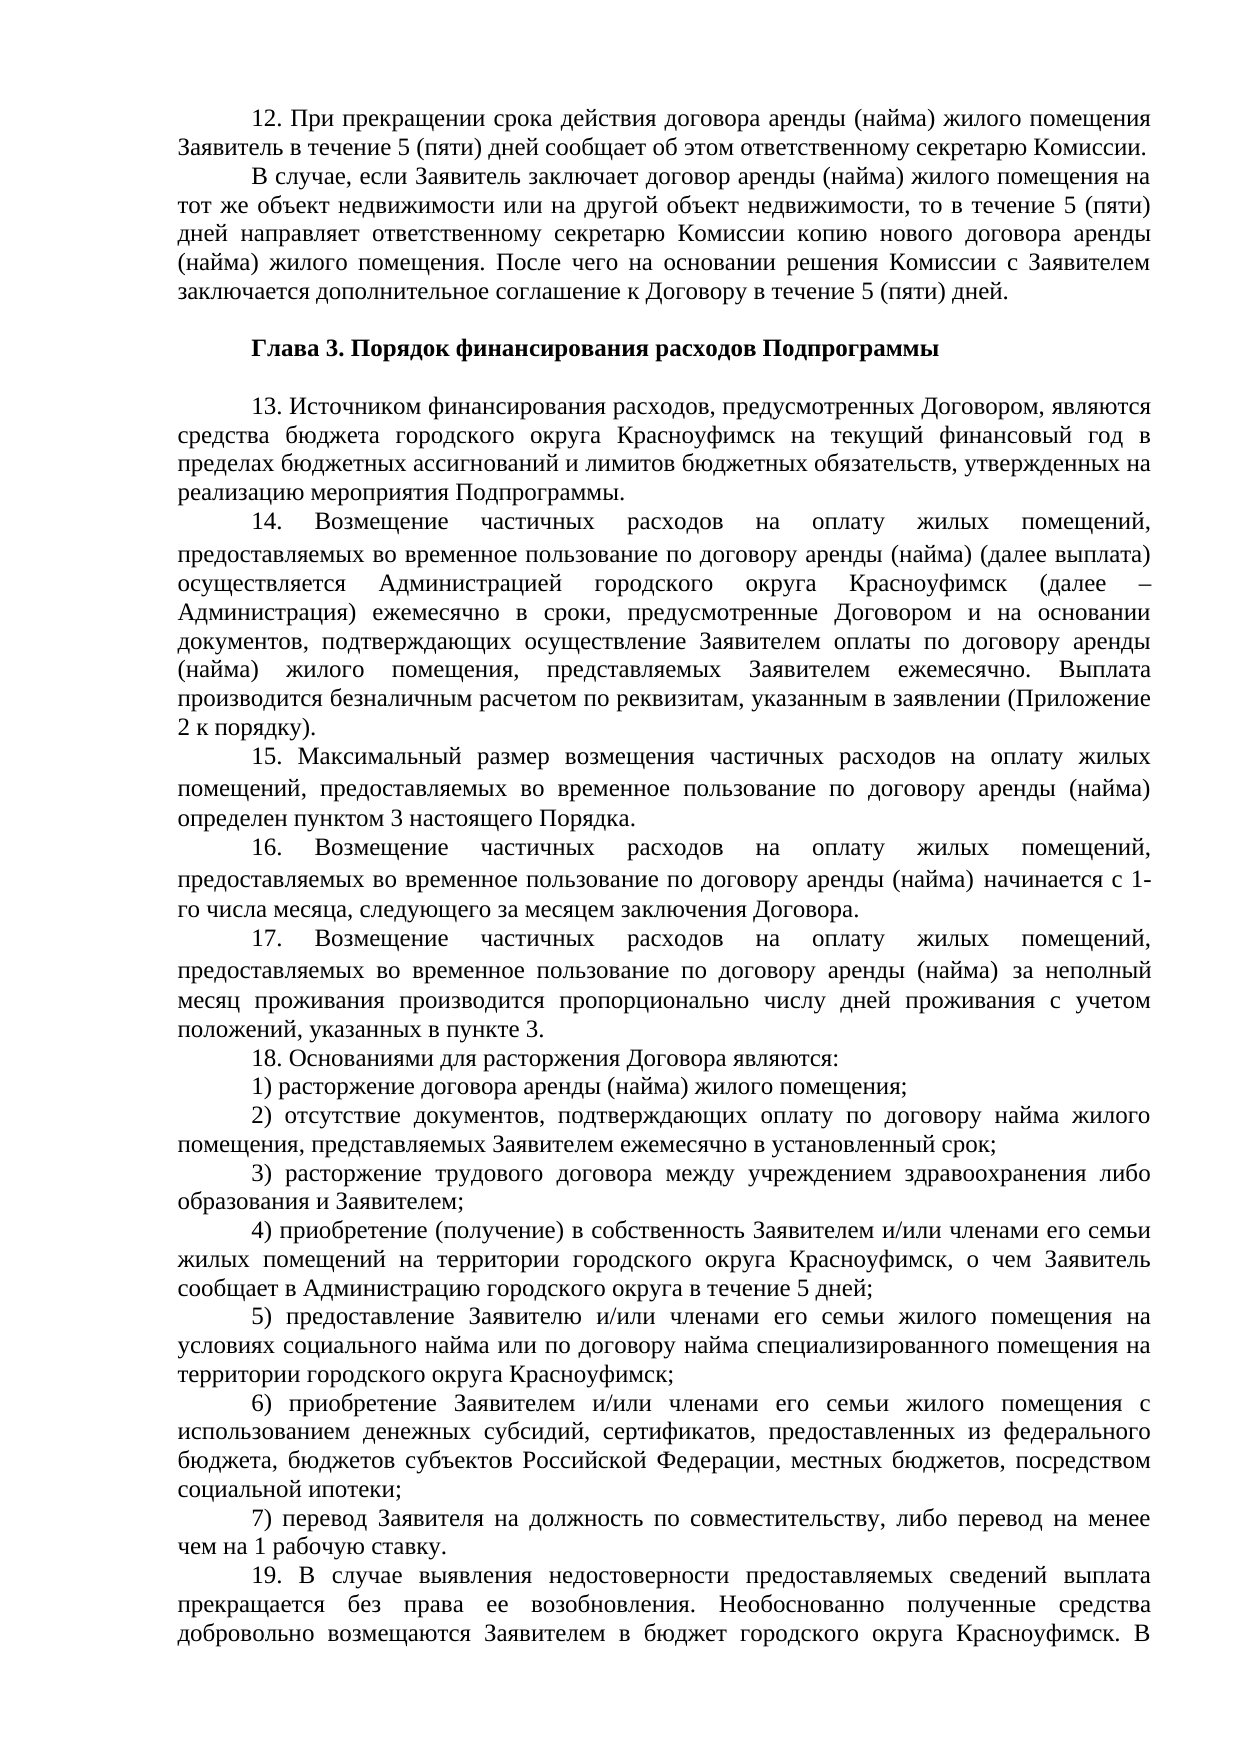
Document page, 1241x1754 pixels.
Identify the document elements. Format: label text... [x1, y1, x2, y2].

text 16. Возмещение частичных расходов на оплату жилых помещений, предоставляемых во временное пользование по договору аренды (найма) начинается с 1-го числа месяца, следующего за месяцем заключения Договора. [177, 832, 1152, 923]
text 2) отсутствие документов, подтверждающих оплату по договору найма жилого помещения, представляемых Заявителем ежемесячно в установленный срок; [177, 1100, 1152, 1158]
text 7) перевод Заявителя на должность по совместительству, либо перевод на менее чем на 1 рабочую ставку. [177, 1503, 1152, 1560]
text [177, 1560, 1152, 1646]
text 18. Основаниями для расторжения Договора являются: [177, 1043, 1152, 1071]
text 4) приобретение (получение) в собственность Заявителем и/или членами его семьи жилых помещений на территории городского округа Красноуфимск, о чем Заявитель сообщает в Администрацию городского округа в течение 5 дней; [177, 1215, 1152, 1301]
text 3) расторжение трудового договора между учреждением здравоохранения либо образования и Заявителем; [177, 1158, 1152, 1215]
text 1) расторжение договора аренды (найма) жилого помещения; [177, 1071, 1152, 1100]
text 14. Возмещение частичных расходов на оплату жилых помещений, предоставляемых во временное пользование по договору аренды (найма) (далее выплата) осуществляется Администрацией городского округа Красноуфимск (далее – Администрация) ежемесячно в сроки, предусмотренные Договором и на основании документов, подтверждающих осуществление Заявителем оплаты по договору аренды (найма) жилого помещения, представляемых Заявителем ежемесячно. Выплата производится безналичным расчетом по реквизитам, указанным в заявлении (Приложение 2 к порядку). [177, 506, 1152, 741]
text 13. Источником финансирования расходов, предусмотренных Договором, являются средства бюджета городского округа Красноуфимск на текущий финансовый год в пределах бюджетных ассигнований и лимитов бюджетных обязательств, утвержденных на реализацию мероприятия Подпрограммы. [177, 391, 1152, 506]
text 5) предоставление Заявителю и/или членами его семьи жилого помещения на условиях социального найма или по договору найма специализированного помещения на территории городского округа Красноуфимск; [177, 1301, 1152, 1388]
text Глава 3. Порядок финансирования расходов Подпрограммы [177, 333, 1152, 362]
text 17. Возмещение частичных расходов на оплату жилых помещений, предоставляемых во временное пользование по договору аренды (найма) за неполный месяц проживания производится пропорционально числу дней проживания с учетом положений, указанных в пункте 3. [177, 923, 1152, 1043]
text 12. При прекращении срока действия договора аренды (найма) жилого помещения Заявитель в течение 5 (пяти) дней сообщает об этом ответственному секретарю Комиссии. [177, 103, 1152, 161]
text 15. Максимальный размер возмещения частичных расходов на оплату жилых помещений, предоставляемых во временное пользование по договору аренды (найма) определен пунктом 3 настоящего Порядка. [177, 741, 1152, 832]
text В случае, если Заявитель заключает договор аренды (найма) жилого помещения на тот же объект недвижимости или на другой объект недвижимости, то в течение 5 (пяти) дней направляет ответственному секретарю Комиссии копию нового договора аренды (найма) жилого помещения. После чего на основании решения Комиссии с Заявителем заключается дополнительное соглашение к Договору в течение 5 (пяти) дней. [177, 161, 1152, 305]
text 6) приобретение Заявителем и/или членами его семьи жилого помещения с использованием денежных субсидий, сертификатов, предоставленных из федерального бюджета, бюджетов субъектов Российской Федерации, местных бюджетов, посредством социальной ипотеки; [177, 1388, 1152, 1503]
